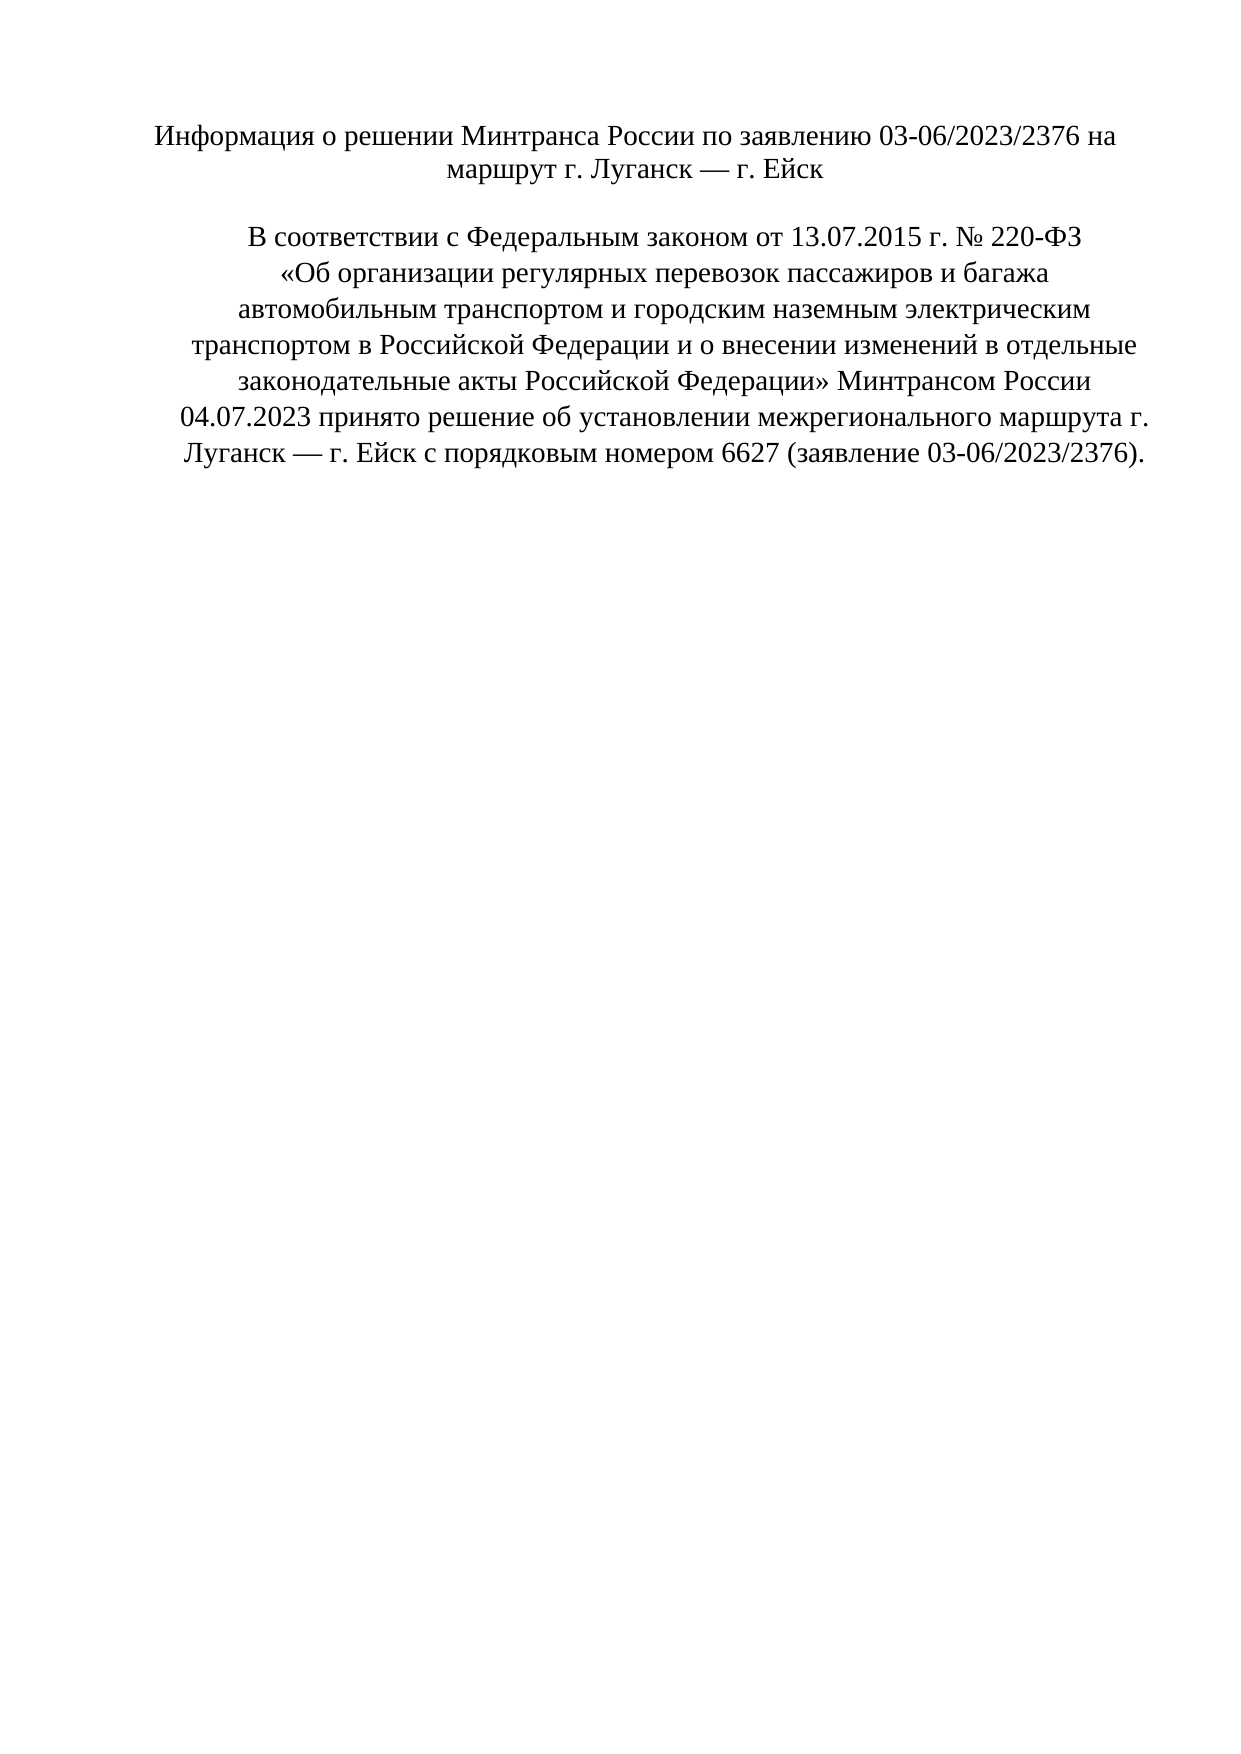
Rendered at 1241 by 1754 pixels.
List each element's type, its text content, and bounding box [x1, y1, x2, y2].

text Информация о решении Минтранса России по заявлению 03-06/2023/2376 на маршрут г. Луганск — г. Ейск [118, 118, 1152, 185]
text В соответствии с Федеральным законом от 13.07.2015 г. № 220-ФЗ «Об организации регулярных перевозок пассажиров и багажа автомобильным транспортом и городским наземным электрическим транспортом в Российской Федерации и о внесении изменений в отдельные законодательные акты Российской Федерации» Минтрансом России 04.07.2023 принято решение об установлении межрегионального маршрута г. Луганск — г. Ейск с порядковым номером 6627 (заявление 03-06/2023/2376). [177, 219, 1152, 469]
